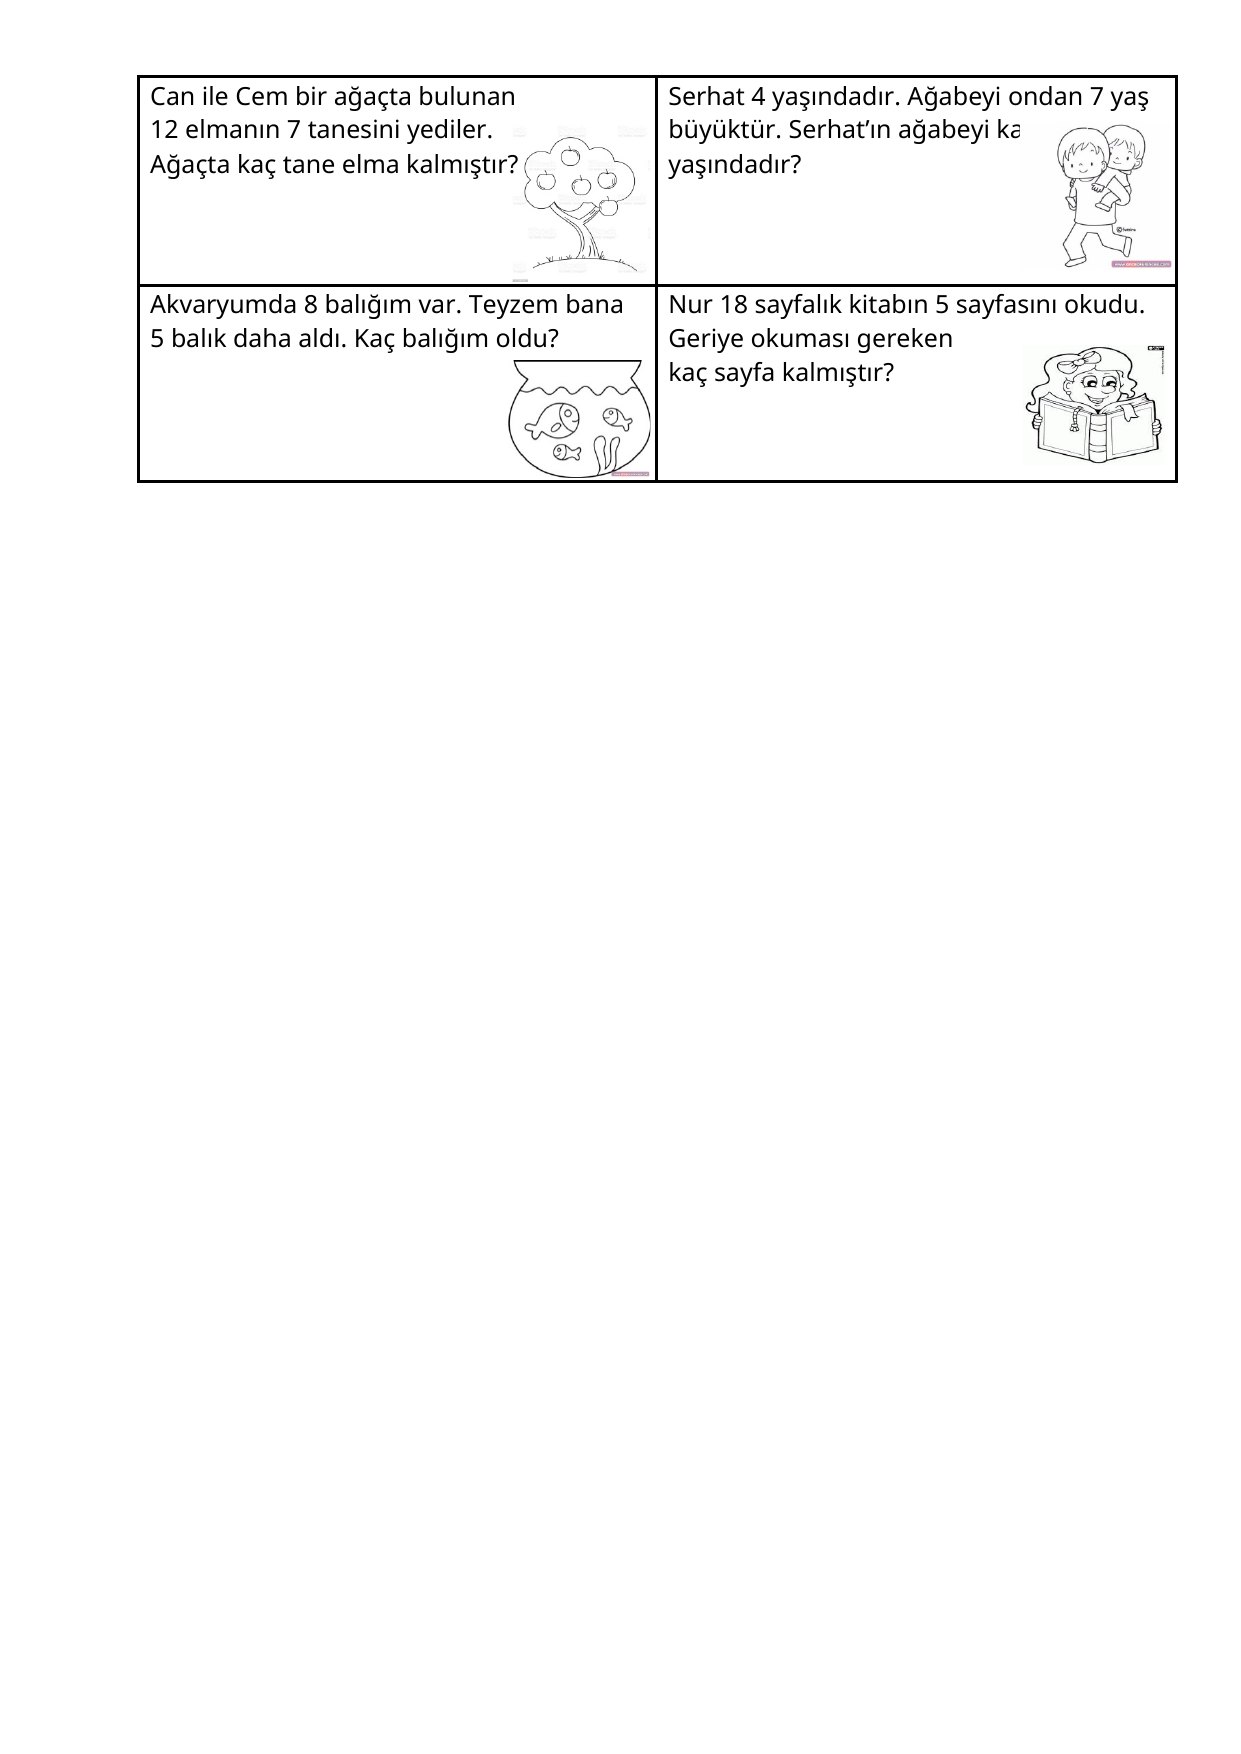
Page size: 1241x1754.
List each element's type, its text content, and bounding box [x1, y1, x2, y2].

picture [1019, 122, 1174, 270]
picture [508, 360, 651, 478]
table_cell Nur 18 sayfalık kitabın 5 sayfasını okudu. Geriye okuması gereken kaç sayfa kalmıştır? [658, 287, 1175, 480]
table_header Can ile Cem bir ağaçta bulunan 12 elmanın 7 tanesini yediler. Ağaçta kaç tane elma kalmıştır? [140, 78, 655, 284]
picture [1022, 345, 1165, 465]
table_header Serhat 4 yaşındadır. Ağabeyi ondan 7 yaş büyüktür. Serhat’ın ağabeyi kaç yaşındadır? [658, 78, 1175, 284]
table_cell Akvaryumda 8 balığım var. Teyzem bana 5 balık daha aldı. Kaç balığım oldu? [140, 287, 655, 480]
